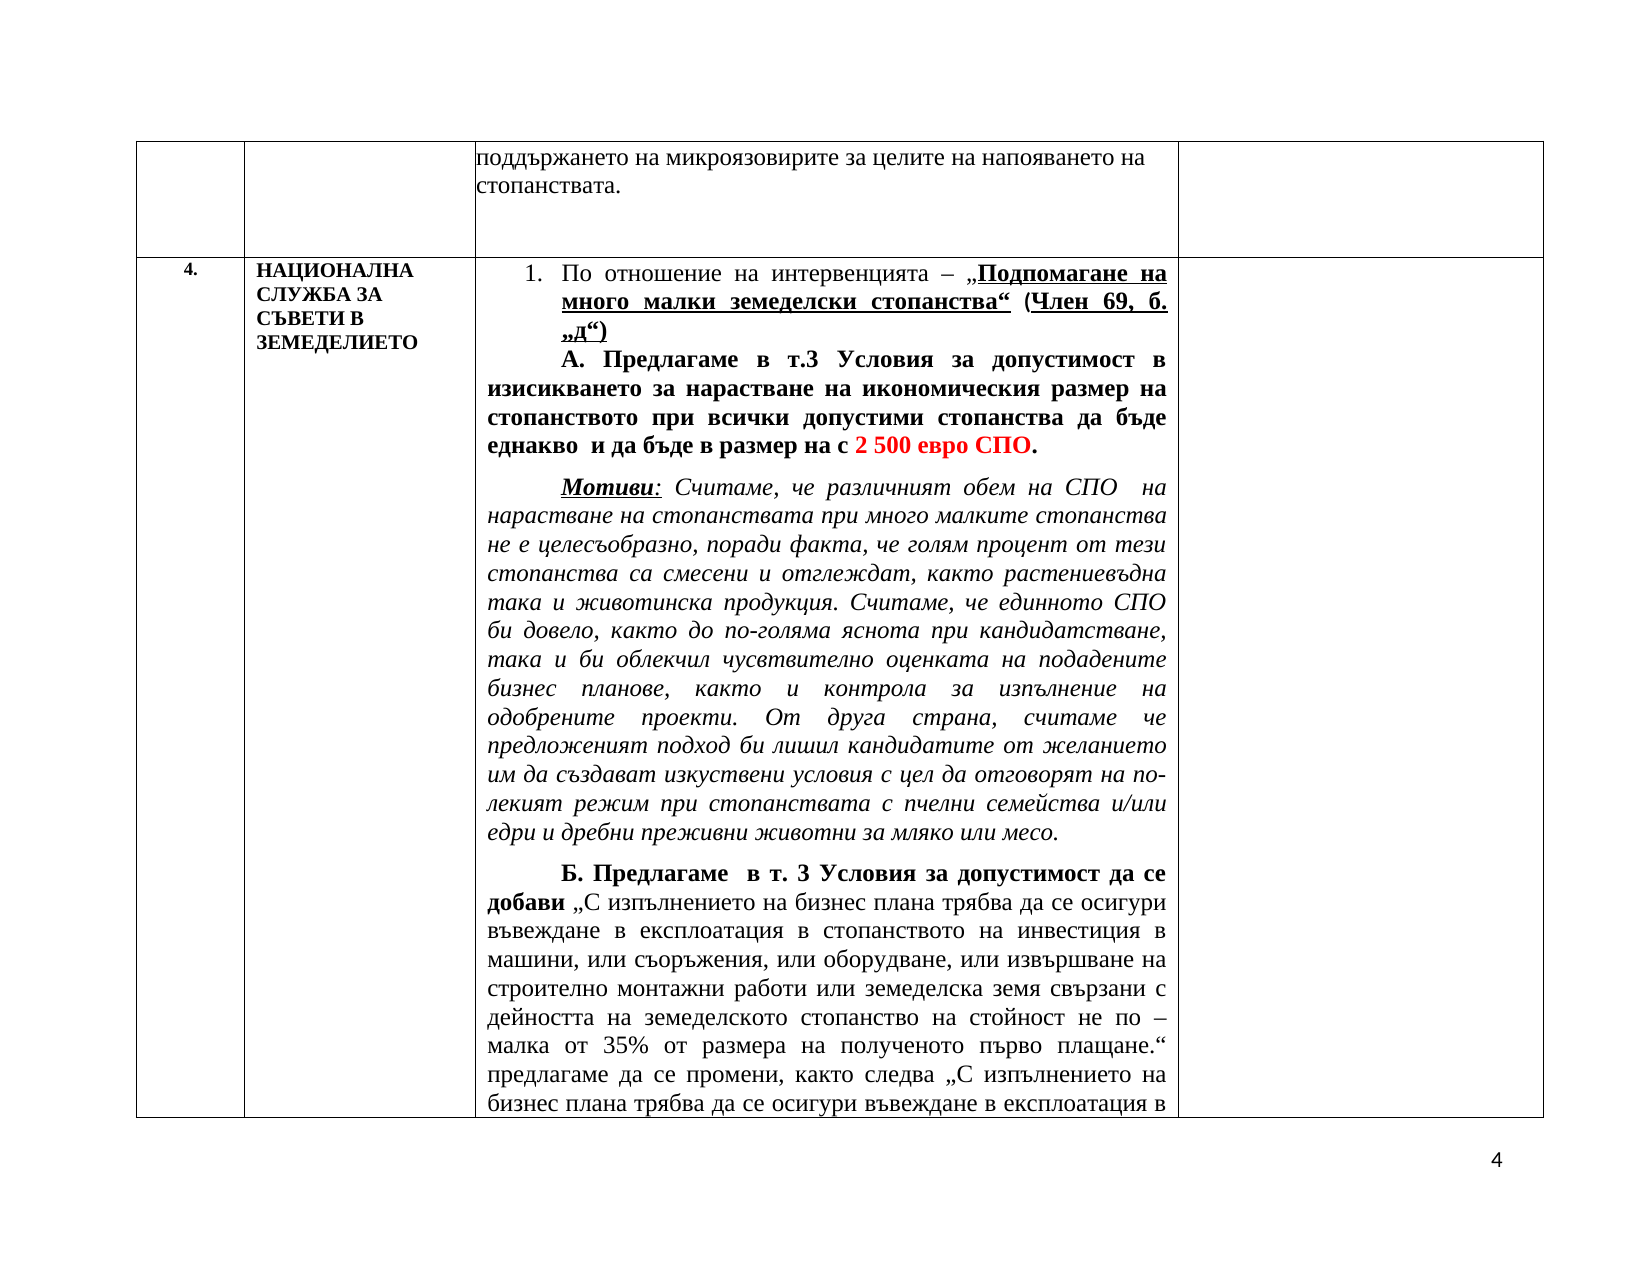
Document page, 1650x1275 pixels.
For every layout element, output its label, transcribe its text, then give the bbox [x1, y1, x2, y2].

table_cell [476, 258, 1178, 1117]
table_cell [1179, 258, 1543, 1117]
table_cell [1179, 142, 1543, 257]
table_cell 3. [137, 142, 244, 257]
table_cell 4. [137, 258, 244, 1117]
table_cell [245, 142, 475, 257]
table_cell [476, 142, 1178, 257]
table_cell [245, 258, 475, 1117]
